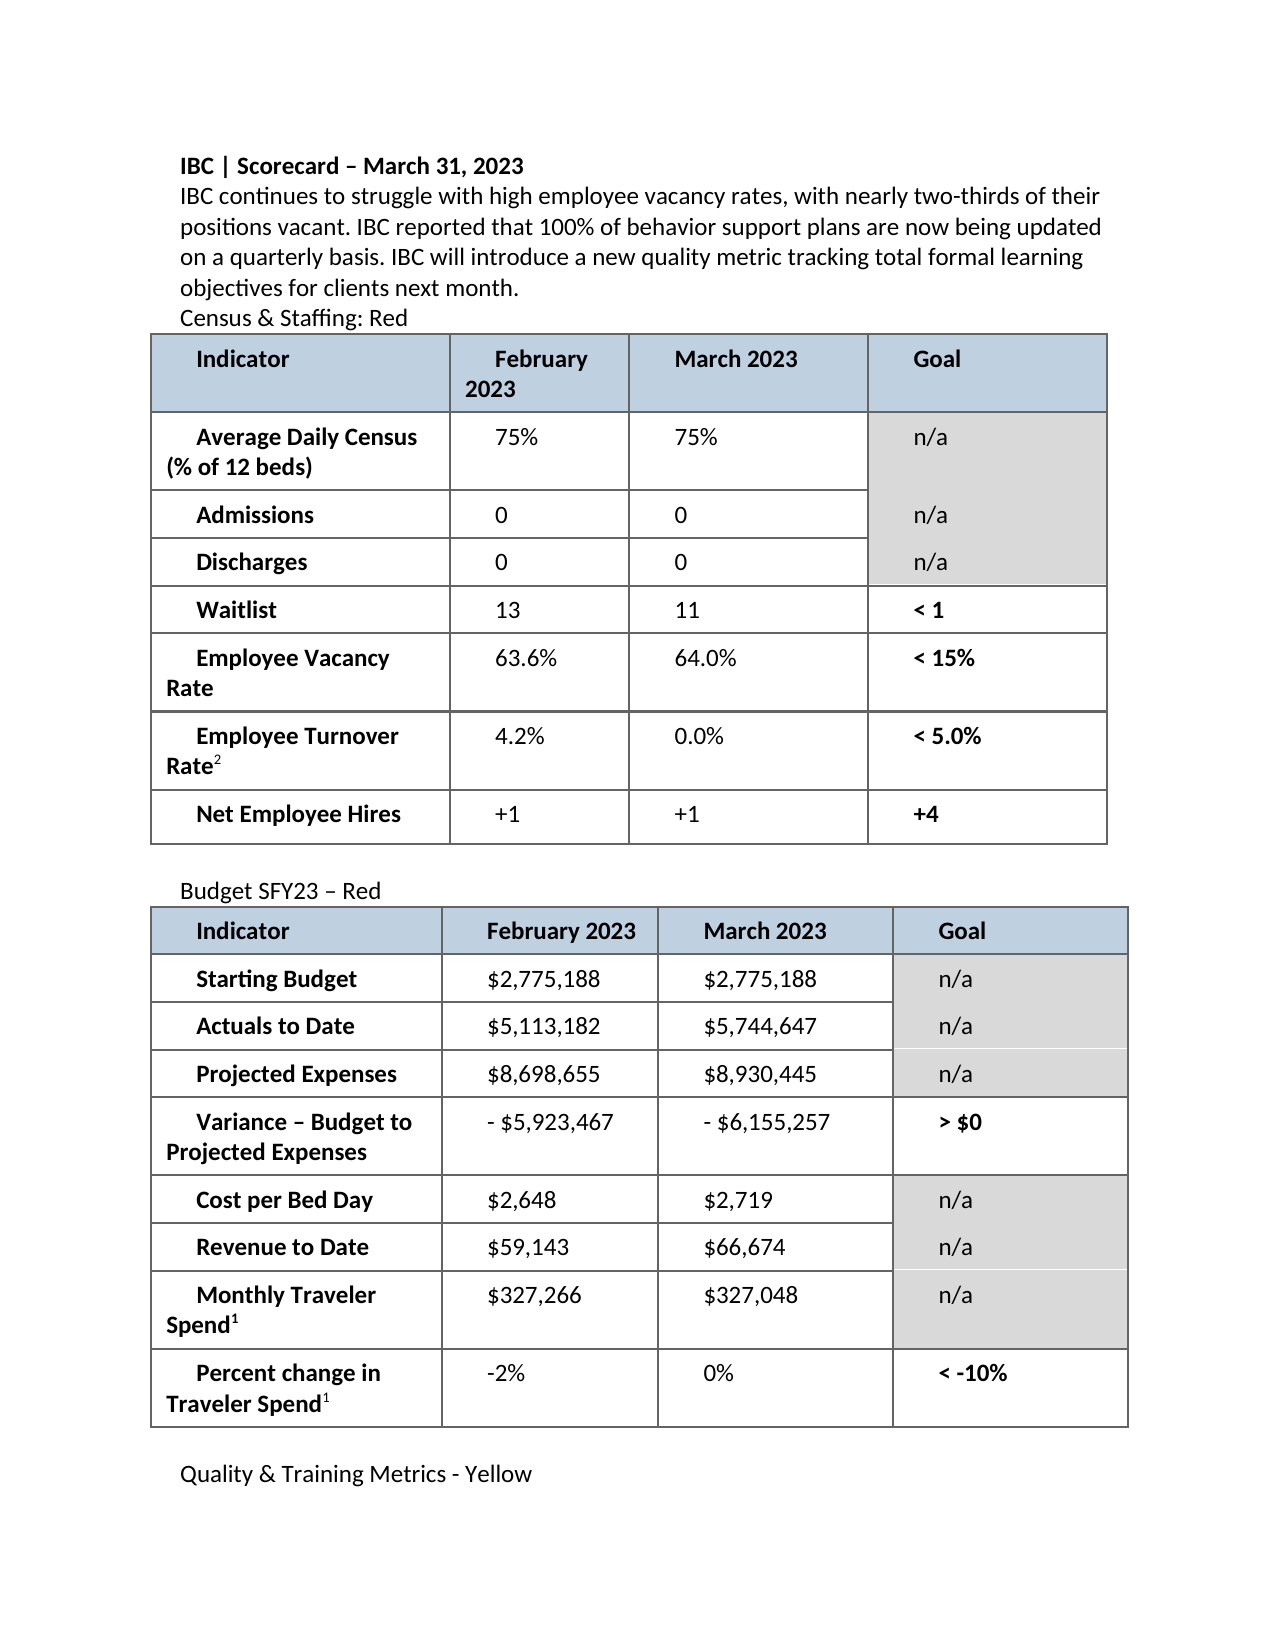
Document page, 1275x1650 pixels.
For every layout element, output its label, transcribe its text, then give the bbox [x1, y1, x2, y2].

table_header February 2023 [443, 908, 657, 953]
table_header February 2023 [451, 335, 628, 411]
table_cell $66,674 [659, 1224, 892, 1269]
table_cell $5,113,182 [443, 1003, 657, 1048]
table_cell Discharges [152, 539, 449, 584]
table_cell Revenue to Date [152, 1224, 441, 1269]
text IBC | Scorecard – March 31, 2023 [180, 150, 1125, 181]
table_cell $2,648 [443, 1176, 657, 1222]
table_cell n/a [894, 1176, 1127, 1222]
table_cell n/a [894, 955, 1127, 1001]
table_cell 0 [630, 539, 867, 584]
table_cell n/a [869, 489, 1106, 537]
table_cell +1 [451, 791, 628, 843]
table_cell 0 [451, 539, 628, 584]
table_header Indicator [152, 908, 441, 953]
text Quality & Training Metrics - Yellow [180, 1458, 1125, 1489]
table_cell $59,143 [443, 1224, 657, 1269]
table_cell Percent change in Traveler Spend1 [152, 1350, 441, 1426]
table_cell 75% [451, 413, 628, 489]
table_cell > $0 [894, 1098, 1127, 1174]
table_cell Net Employee Hires [152, 791, 449, 843]
table_cell +1 [630, 791, 867, 843]
table_cell Cost per Bed Day [152, 1176, 441, 1222]
table_cell n/a [869, 413, 1106, 489]
table_cell $5,744,647 [659, 1003, 892, 1048]
table_cell 4.2% [451, 713, 628, 788]
table_cell $2,775,188 [443, 955, 657, 1001]
table_cell 75% [630, 413, 867, 489]
table_cell < 1 [869, 587, 1106, 632]
table_cell Waitlist [152, 587, 449, 632]
table_cell $8,930,445 [659, 1051, 892, 1096]
table_header Indicator [152, 335, 449, 411]
table_header Goal [894, 908, 1127, 953]
table_cell $327,266 [443, 1272, 657, 1348]
table_cell +4 [869, 791, 1106, 843]
table_cell n/a [894, 1001, 1127, 1048]
table_cell Variance – Budget to Projected Expenses [152, 1098, 441, 1174]
table_cell $2,719 [659, 1176, 892, 1222]
table_cell 64.0% [630, 634, 867, 710]
table_cell - $6,155,257 [659, 1098, 892, 1174]
table_cell n/a [894, 1222, 1127, 1269]
table_cell 0% [659, 1350, 892, 1426]
table_header March 2023 [659, 908, 892, 953]
table_cell n/a [894, 1270, 1127, 1348]
table_cell 0 [451, 491, 628, 537]
table_cell Average Daily Census (% of 12 beds) [152, 413, 449, 489]
table_cell - $5,923,467 [443, 1098, 657, 1174]
table_cell Employee Turnover Rate2 [152, 713, 449, 788]
table_cell 11 [630, 587, 867, 632]
table_cell 63.6% [451, 634, 628, 710]
table_cell -2% [443, 1350, 657, 1426]
text IBC continues to struggle with high employee vacancy rates, with nearly two-thirds of their positions vacant. IBC reported that 100% of behavior support plans are now being updated on a quarterly basis. IBC will introduce a new quality metric tracking total formal learning objectives for clients next month. [180, 181, 1125, 303]
table_header Goal [869, 335, 1106, 411]
table_cell < 5.0% [869, 713, 1106, 788]
table_cell Admissions [152, 491, 449, 537]
table_cell Starting Budget [152, 955, 441, 1001]
table_cell n/a [894, 1049, 1127, 1096]
text Budget SFY23 – Red [150, 875, 1125, 906]
table_cell Projected Expenses [152, 1051, 441, 1096]
table_cell $2,775,188 [659, 955, 892, 1001]
table_header March 2023 [630, 335, 867, 411]
text Census & Staffing: Red [150, 303, 1125, 333]
table_cell 0 [630, 491, 867, 537]
table_cell n/a [869, 537, 1106, 584]
table_cell Employee Vacancy Rate [152, 634, 449, 710]
table_cell 13 [451, 587, 628, 632]
table_cell 0.0% [630, 713, 867, 788]
table_cell < 15% [869, 634, 1106, 710]
table_cell < -10% [894, 1350, 1127, 1426]
table_cell Monthly Traveler Spend1 [152, 1272, 441, 1348]
table_cell $8,698,655 [443, 1051, 657, 1096]
table_cell $327,048 [659, 1272, 892, 1348]
table_cell Actuals to Date [152, 1003, 441, 1048]
